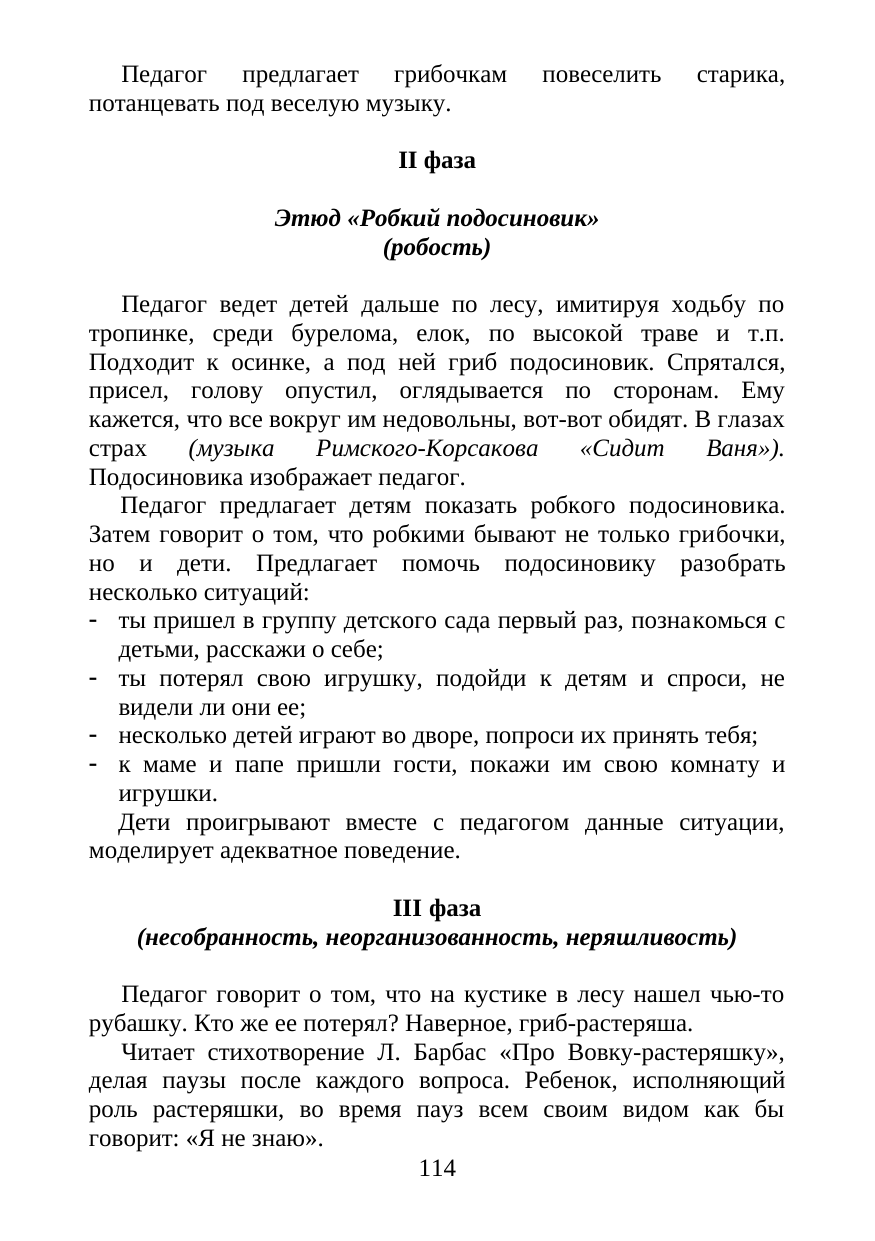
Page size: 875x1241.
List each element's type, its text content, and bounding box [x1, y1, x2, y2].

text (робость) [89, 232, 785, 260]
text Педагог предлагает грибочкам повеселить старика, потанцевать под веселую музыку. [89, 59, 785, 117]
text Читает стихотворение Л. Барбас «Про Вовку-растеряшку», делая паузы после каждого вопроса. Ребенок, исполняющий роль растеряшки, во время пауз всем своим видом как бы говорит: «Я не знаю». [89, 1037, 785, 1152]
list несколько детей играют во дворе, попроси их принять тебя; [89, 720, 785, 749]
list к маме и папе пришли гости, покажи им свою комнату и игрушки. [89, 749, 785, 807]
text Этюд «Робкий подосиновик» [89, 203, 785, 232]
text Педагог ведет детей дальше по лесу, имитируя ходьбу по тропинке, среди бурелома, елок, по высокой траве и т.п. Подходит к осинке, а под ней гриб подосиновик. Спрятался, присел, голову опустил, оглядывается по сторонам. Ему кажется, что все вокруг им недовольны, вот-вот обидят. В глазах страх (музыка Римского-Корсакова «Сидит Ваня»). Подосиновика изображает педагог. [89, 289, 785, 490]
text Педагог предлагает детям показать робкого подосиновика. Затем говорит о том, что робкими бывают не только грибочки, но и дети. Предлагает помочь подосиновику разобрать несколько ситуаций: [89, 490, 785, 605]
text Педагог говорит о том, что на кустике в лесу нашел чью-то рубашку. Кто же ее потерял? Наверное, гриб-растеряша. [89, 979, 785, 1037]
list ты пришел в группу детского сада первый раз, познакомься с детьми, расскажи о себе; [89, 605, 785, 663]
text Дети проигрывают вместе с педагогом данные ситуации, моделирует адекватное поведение. [89, 807, 785, 864]
text (несобранность, неорганизованность, неряшливость) [89, 922, 785, 950]
text III фаза [89, 893, 785, 922]
text II фаза [89, 145, 785, 174]
list ты потерял свою игрушку, подойди к детям и спроси, не видели ли они ее; [89, 663, 785, 720]
